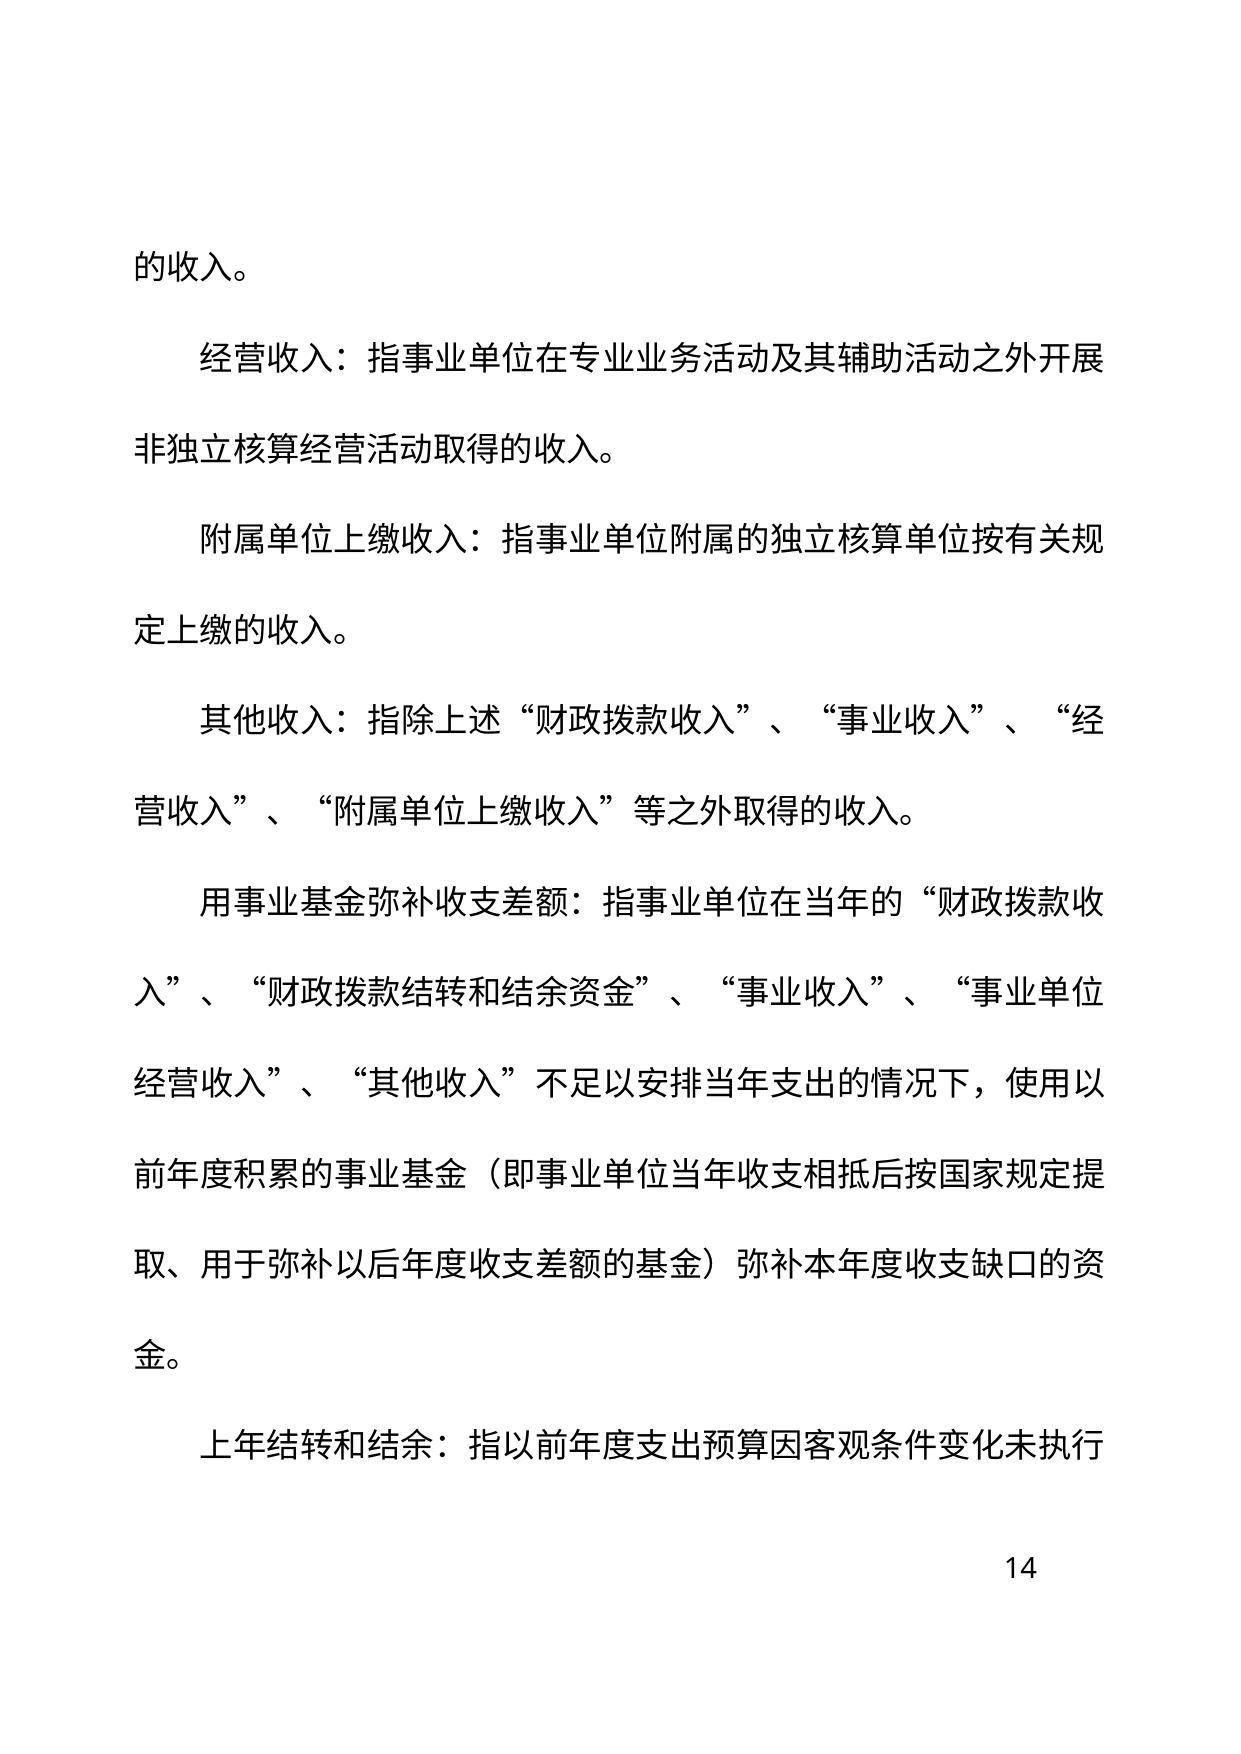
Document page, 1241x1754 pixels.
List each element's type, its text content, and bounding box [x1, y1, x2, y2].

text 经营收入：指事业单位在专业业务活动及其辅助活动之外开展非独立核算经营活动取得的收入。 [133, 311, 1107, 492]
text 附属单位上缴收入：指事业单位附属的独立核算单位按有关规定上缴的收入。 [133, 492, 1107, 673]
text 其他收入：指除上述“财政拨款收入”、“事业收入”、“经营收入”、“附属单位上缴收入”等之外取得的收入。 [133, 673, 1107, 854]
text 用事业基金弥补收支差额：指事业单位在当年的“财政拨款收入”、“财政拨款结转和结余资金”、“事业收入”、“事业单位经营收入”、“其他收入”不足以安排当年支出的情况下，使用以前年度积累的事业基金（即事业单位当年收支相抵后按国家规定提取、用于弥补以后年度收支差额的基金）弥补本年度收支缺口的资金。 [133, 854, 1107, 1398]
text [133, 1398, 1107, 1489]
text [133, 220, 1107, 311]
